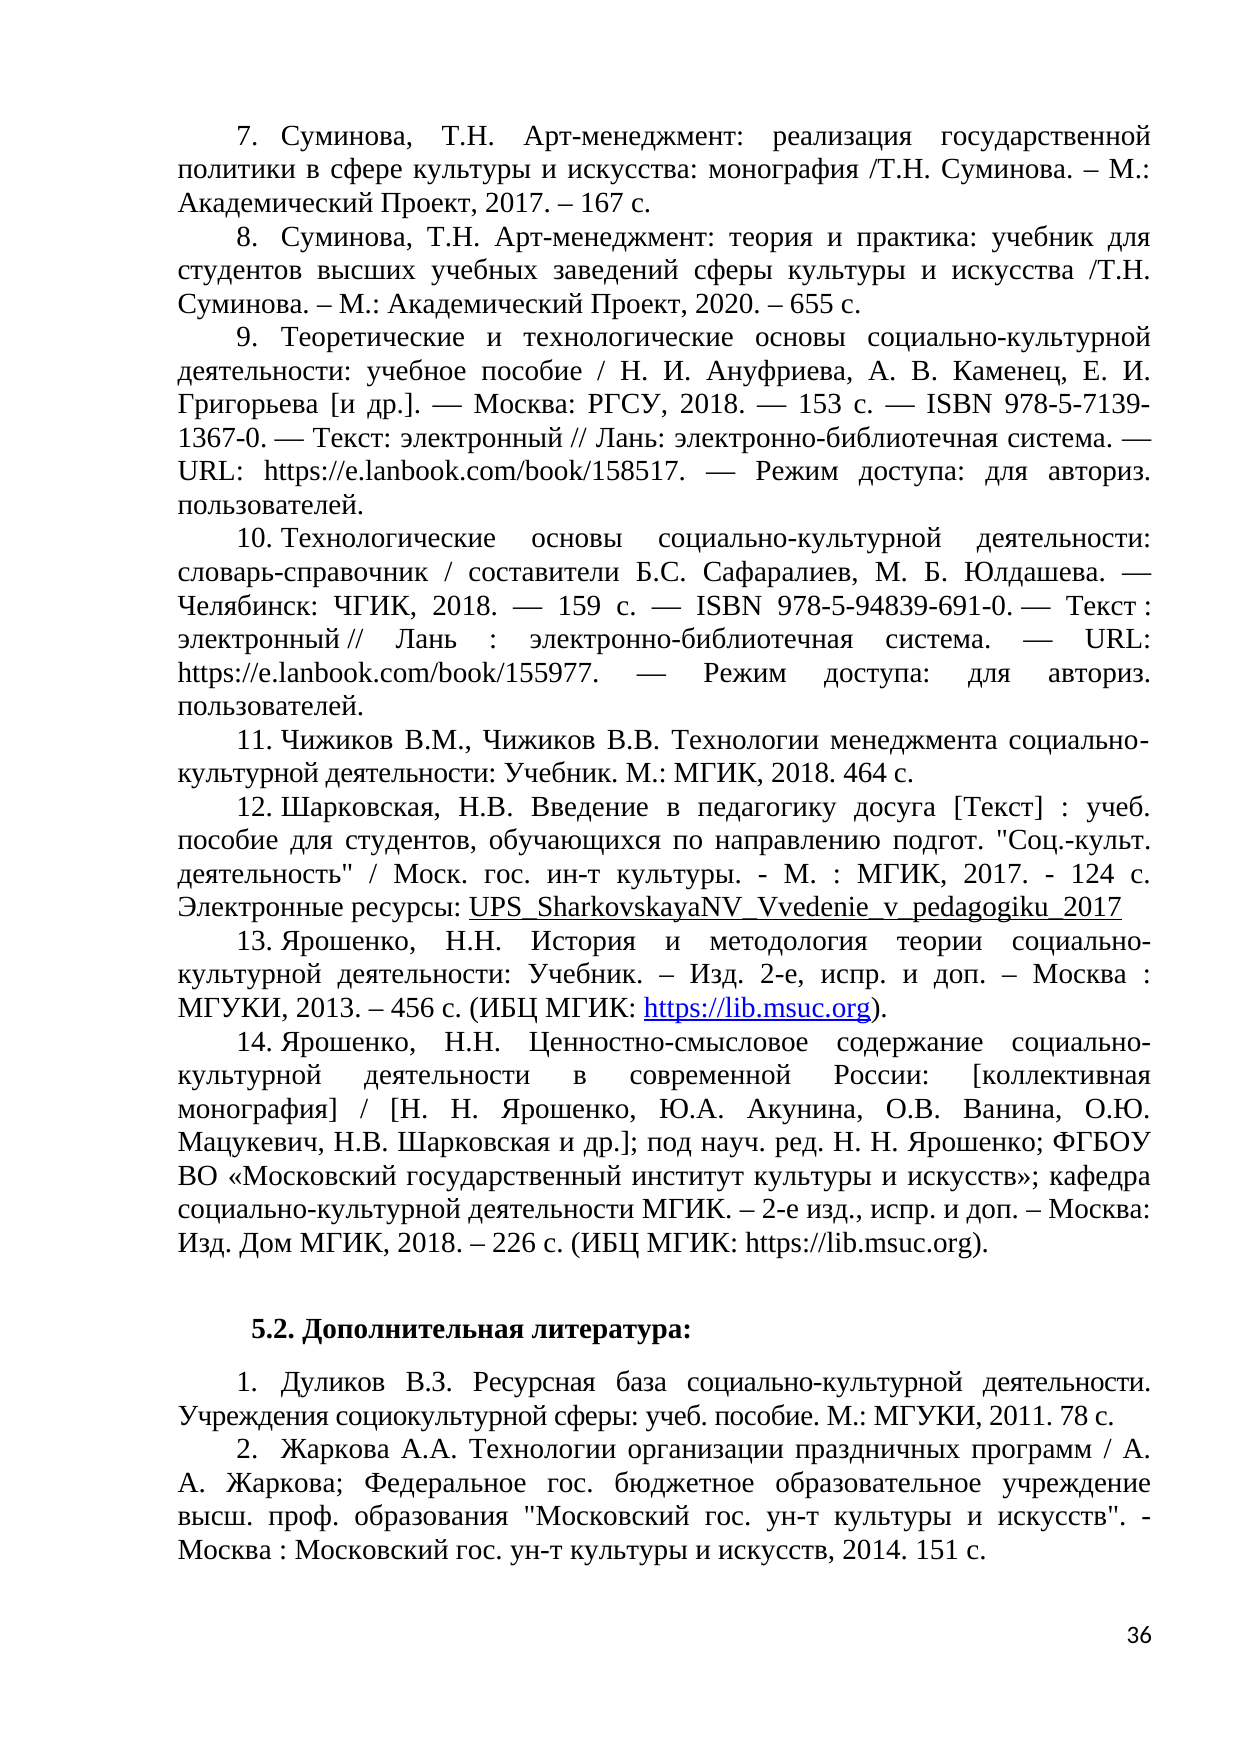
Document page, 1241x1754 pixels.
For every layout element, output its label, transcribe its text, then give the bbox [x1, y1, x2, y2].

list Чижиков В.М., Чижиков В.В. Технологии менеджмента социально-культурной деятельности: Учебник. М.: МГИК, 2018. 464 с. [177, 722, 1149, 789]
list Теоретические и технологические основы социально-культурной деятельности: учебное пособие / Н. И. Ануфриева, А. В. Каменец, Е. И. Григорьева [и др.]. — Москва: РГСУ, 2018. — 153 с. — ISBN 978-5-7139-1367-0. — Текст: электронный // Лань: электронно-библиотечная система. — URL: https://e.lanbook.com/book/158517. — Режим доступа: для авториз. пользователей. [177, 319, 1152, 521]
list Суминова, Т.Н. Арт-менеджмент: реализация государственной политики в сфере культуры и искусства: монография /Т.Н. Суминова. – М.: Академический Проект, 2017. – 167 с. [177, 118, 1152, 219]
list Жаркова А.А. Технологии организации праздничных программ / А. А. Жаркова; Федеральное гос. бюджетное образовательное учреждение высш. проф. образования "Московский гос. ун-т культуры и искусств". - Москва : Московский гос. ун-т культуры и искусств, 2014. 151 с. [177, 1431, 1152, 1565]
list Технологические основы социально-культурной деятельности: словарь-справочник / составители Б.С. Сафаралиев, М. Б. Юлдашева. — Челябинск: ЧГИК, 2018. — 159 с. — ISBN 978-5-94839-691-0. — Текст : электронный // Лань : электронно-библиотечная система. — URL: https://e.lanbook.com/book/155977. — Режим доступа: для авториз. пользователей. [177, 521, 1152, 722]
list Дуликов В.З. Ресурсная база социально-культурной деятельности. Учреждения социокультурной сферы: учеб. пособие. М.: МГУКИ, 2011. 78 с. [177, 1364, 1152, 1431]
list Ярошенко, Н.Н. Ценностно-смысловое содержание социально-культурной деятельности в современной России: [коллективная монография] / [Н. Н. Ярошенко, Ю.А. Акунина, О.В. Ванина, О.Ю. Мацукевич, Н.В. Шарковская и др.]; под науч. ред. Н. Н. Ярошенко; ФГБОУ ВО «Московский государственный институт культуры и искусств»; кафедра социально-культурной деятельности МГИК. – 2-е изд., испр. и доп. – Москва: Изд. Дом МГИК, 2018. – 226 с. (ИБЦ МГИК: https://lib.msuc.org). [177, 1024, 1152, 1258]
text 5.2. Дополнительная литература: [177, 1311, 1152, 1345]
list Ярошенко, Н.Н. История и методология теории социально-культурной деятельности: Учебник. – Изд. 2-е, испр. и доп. – Москва : МГУКИ, 2013. – 456 с. (ИБЦ МГИК: https://lib.msuc.org). [177, 923, 1152, 1024]
list Шарковская, Н.В. Введение в педагогику досуга [Текст] : учеб. пособие для студентов, обучающихся по направлению подгот. "Соц.-культ. деятельность" / Моск. гос. ин-т культуры. - М. : МГИК, 2017. - 124 с. Электронные ресурсы: UPS_SharkovskayaNV_Vvedenie_v_pedagogiku_2017 [177, 789, 1152, 923]
list Суминова, Т.Н. Арт-менеджмент: теория и практика: учебник для студентов высших учебных заведений сферы культуры и искусства /Т.Н. Суминова. – М.: Академический Проект, 2020. – 655 с. [177, 219, 1152, 319]
